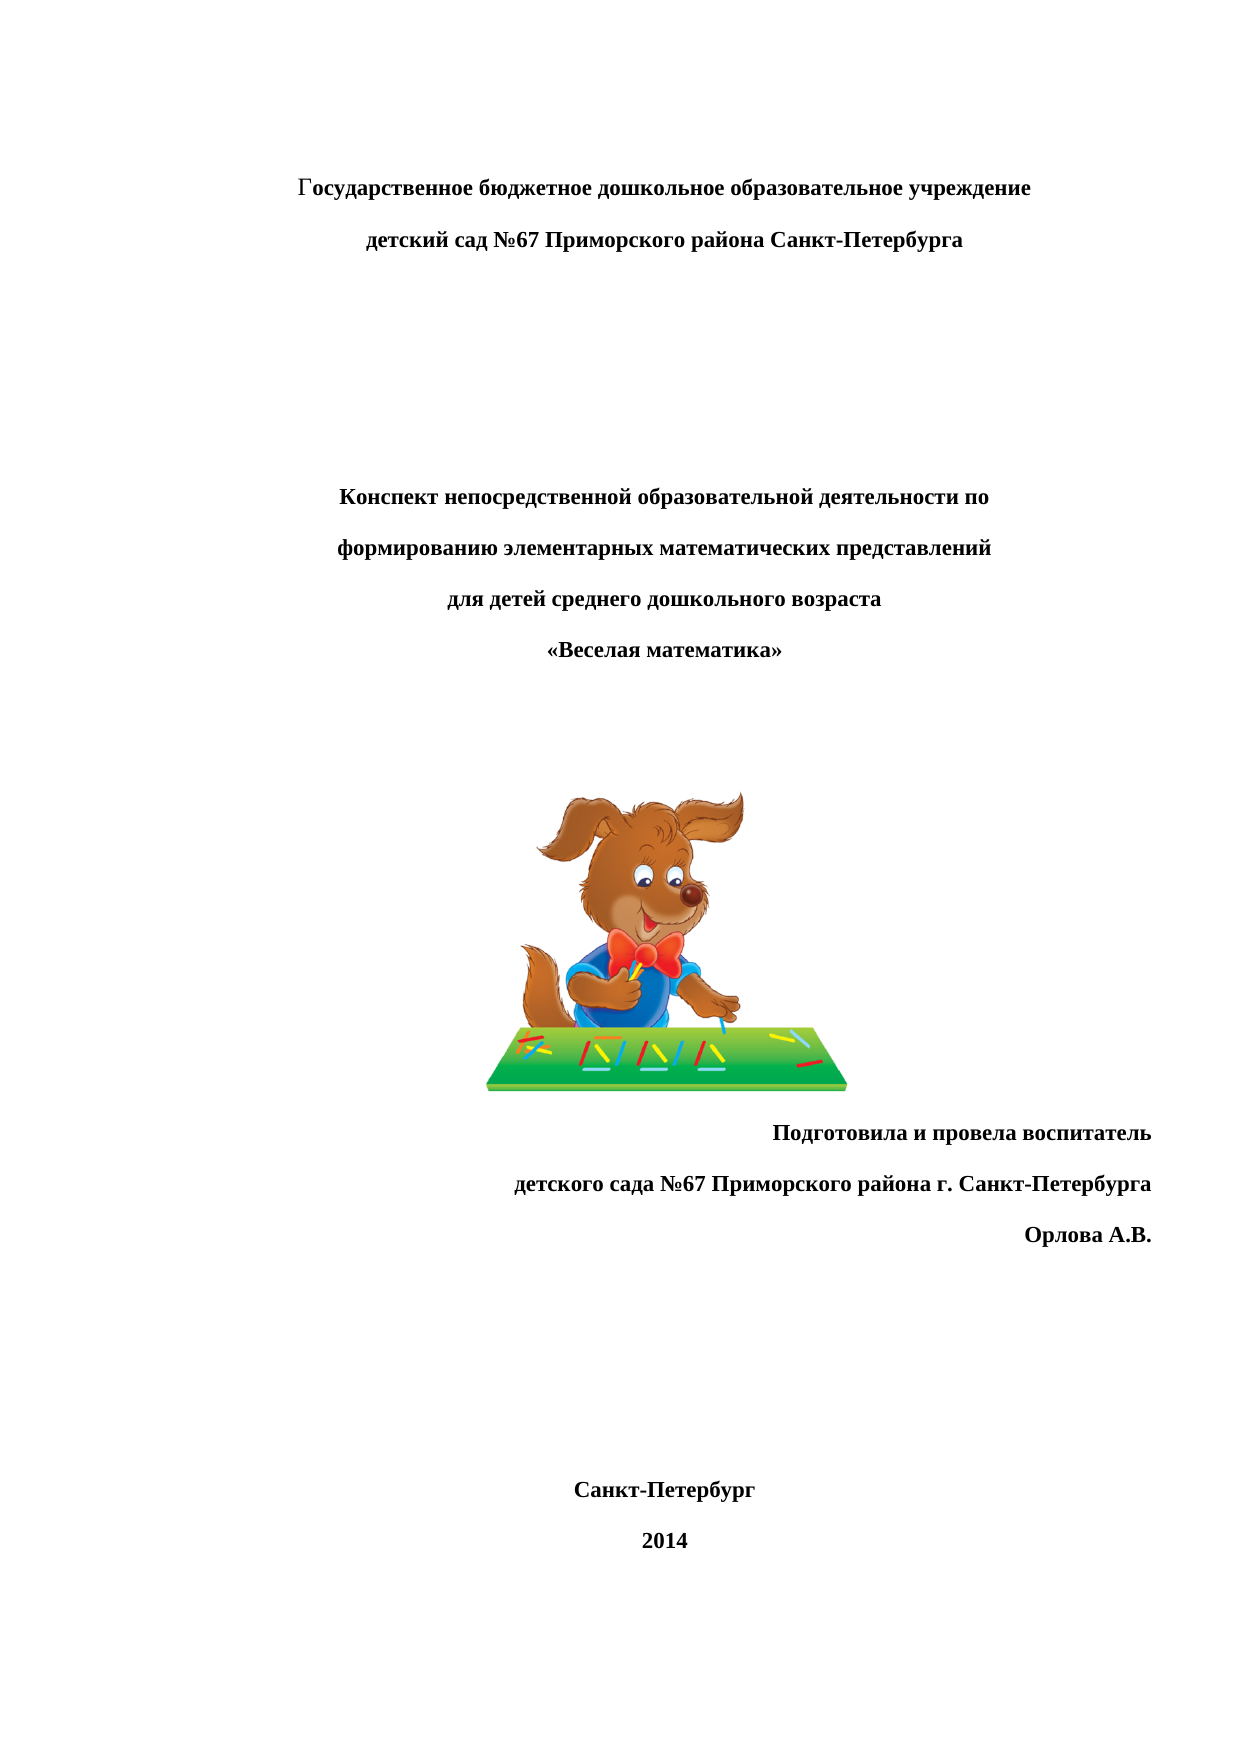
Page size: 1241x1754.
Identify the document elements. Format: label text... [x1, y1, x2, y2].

text «Веселая математика» [177, 636, 1152, 662]
text Орлова А.В. [177, 1221, 1152, 1247]
text детского сада №67 Приморского района г. Санкт-Петербурга [177, 1170, 1152, 1196]
text Конспект непосредственной образовательной деятельности по [177, 483, 1152, 509]
text для детей среднего дошкольного возраста [177, 585, 1152, 611]
text 2014 [177, 1527, 1152, 1554]
text Санкт-Петербург [177, 1476, 1152, 1503]
text Подготовила и провела воспитатель [177, 1119, 1152, 1145]
picture [476, 789, 853, 1094]
text формированию элементарных математических представлений [177, 534, 1152, 560]
text детский сад №67 Приморского района Санкт-Петербурга [177, 226, 1152, 252]
text Государственное бюджетное дошкольное образовательное учреждение [177, 172, 1152, 201]
